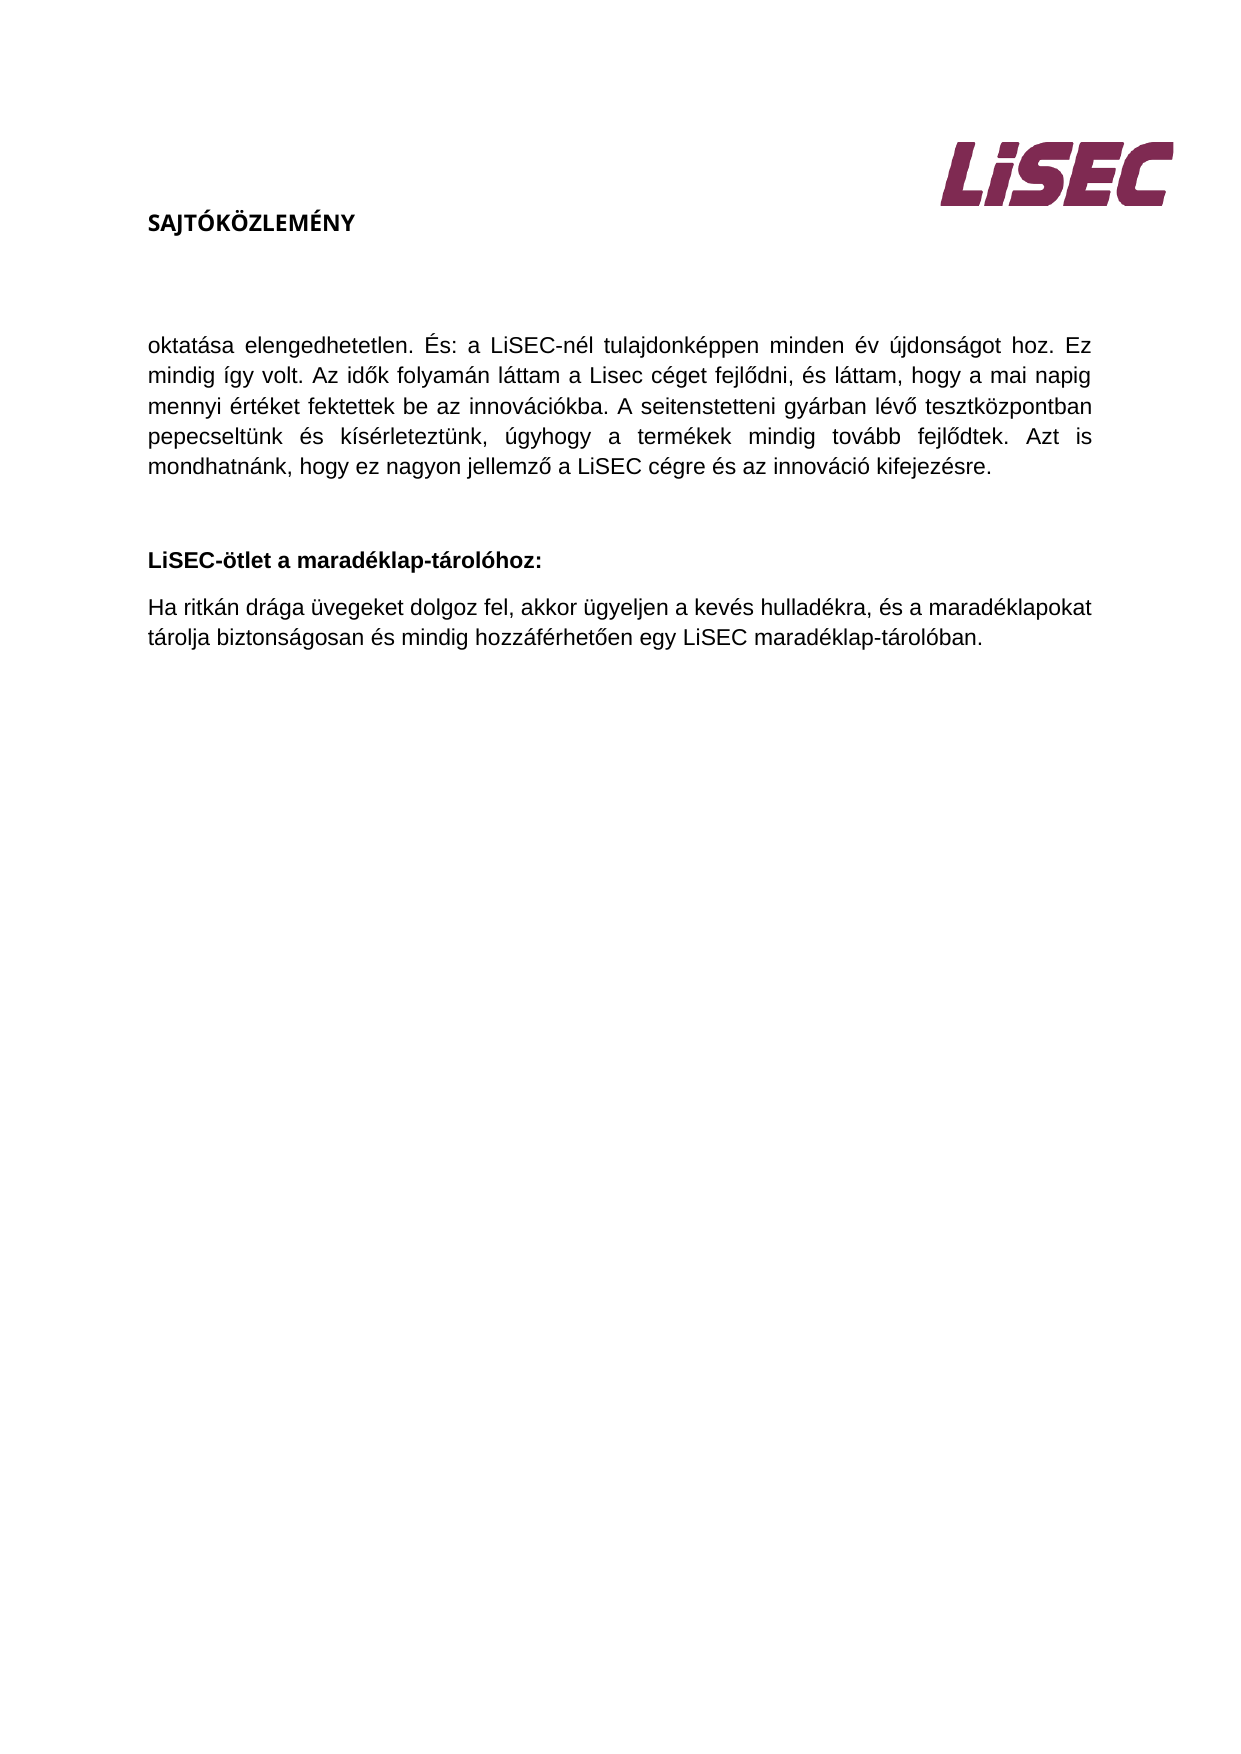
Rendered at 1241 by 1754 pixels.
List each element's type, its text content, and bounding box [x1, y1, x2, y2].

text LiSEC-ötlet a maradéklap-tárolóhoz: [148, 547, 1093, 573]
text Ha ritkán drága üvegeket dolgoz fel, akkor ügyeljen a kevés hulladékra, és a maradéklapokat tárolja biztonságosan és mindig hozzáférhetően egy LiSEC maradéklap-tárolóban. [148, 594, 1093, 650]
picture [939, 142, 1173, 205]
